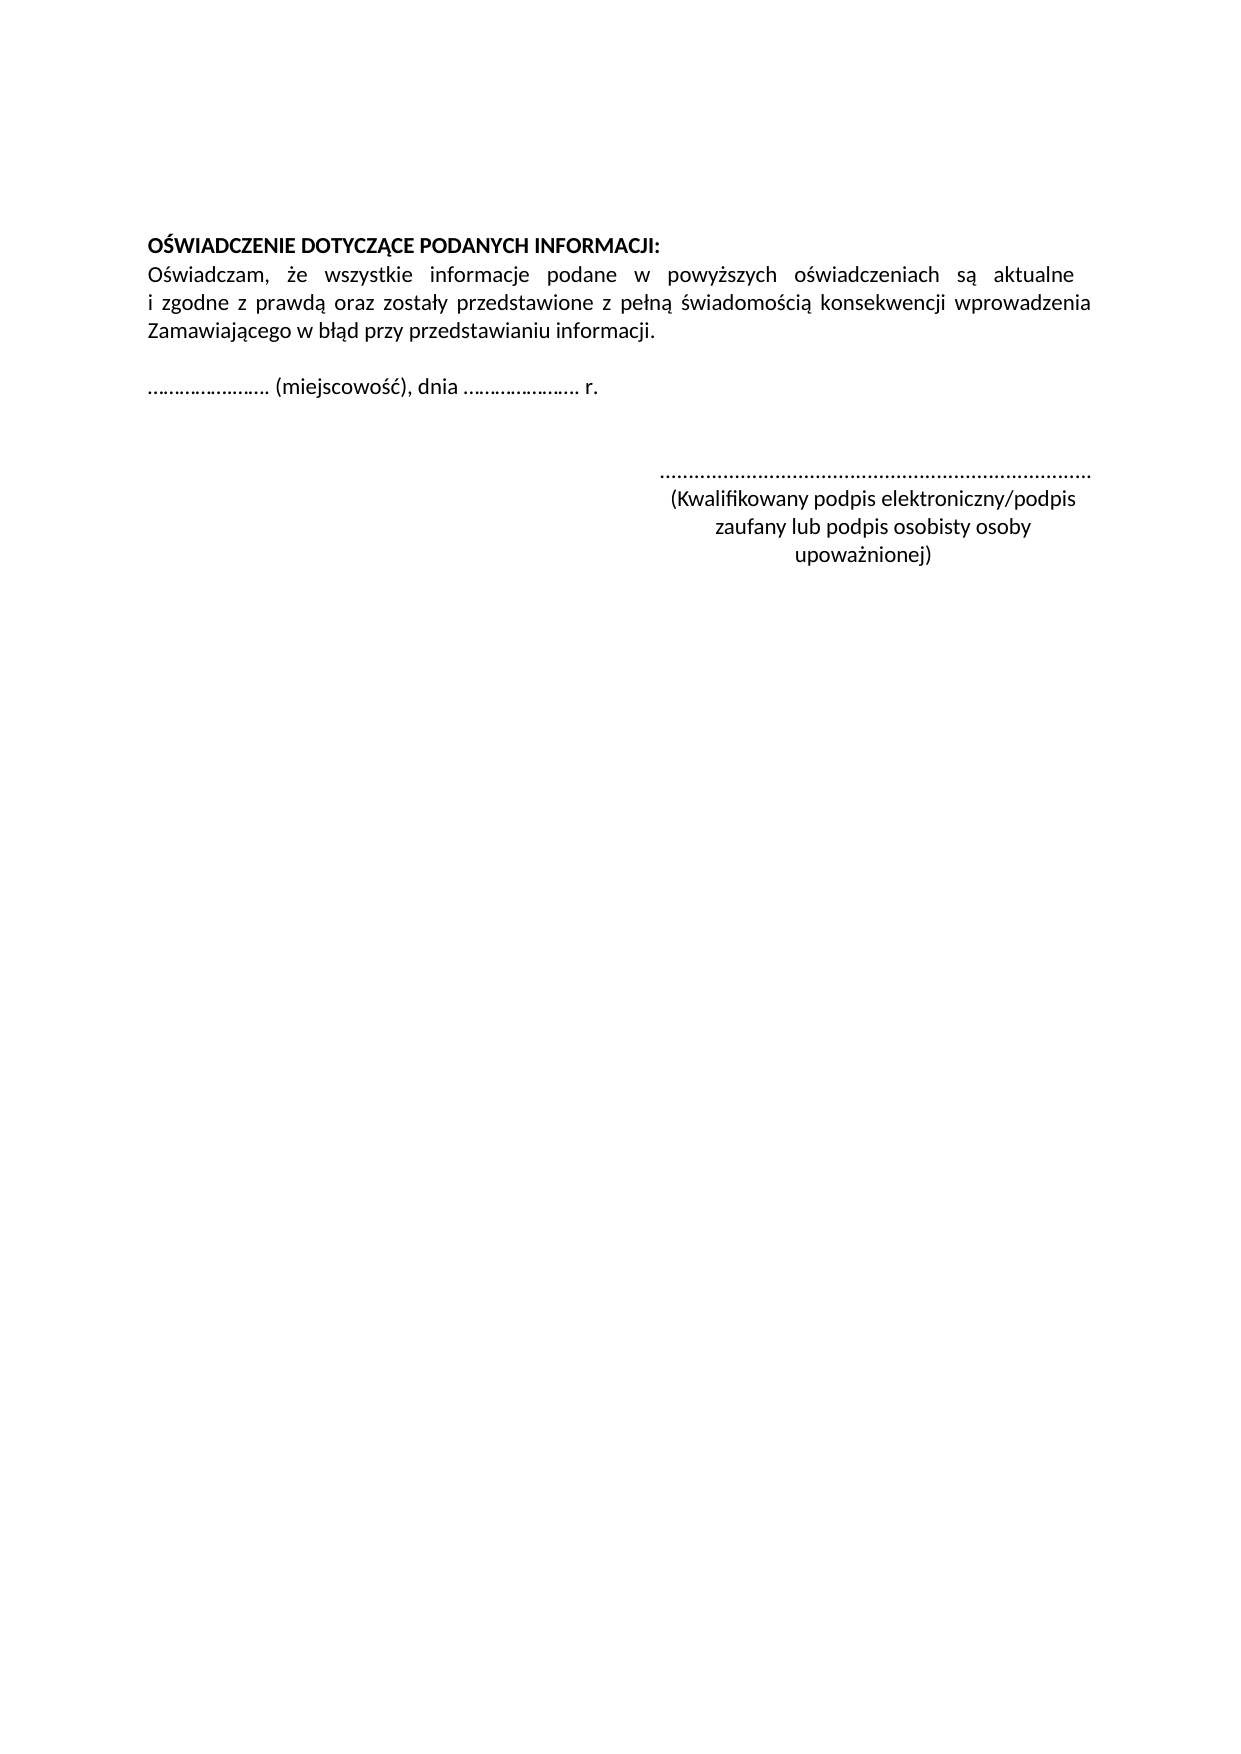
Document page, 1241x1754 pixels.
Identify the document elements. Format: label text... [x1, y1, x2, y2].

text ........................................................................... [148, 428, 1093, 484]
text (Kwalifikowany podpis elektroniczny/podpis zaufany lub podpis osobisty osoby upoważnionej) [654, 484, 1093, 568]
text …………….……. (miejscowość), dnia …………………. r. [148, 372, 1093, 400]
text OŚWIADCZENIE DOTYCZĄCE PODANYCH INFORMACJI: [148, 232, 1093, 260]
text Oświadczam, że wszystkie informacje podane w powyższych oświadczeniach są aktualne i zgodne z prawdą oraz zostały przedstawione z pełną świadomością konsekwencji wprowadzenia Zamawiającego w błąd przy przedstawianiu informacji. [148, 260, 1093, 344]
